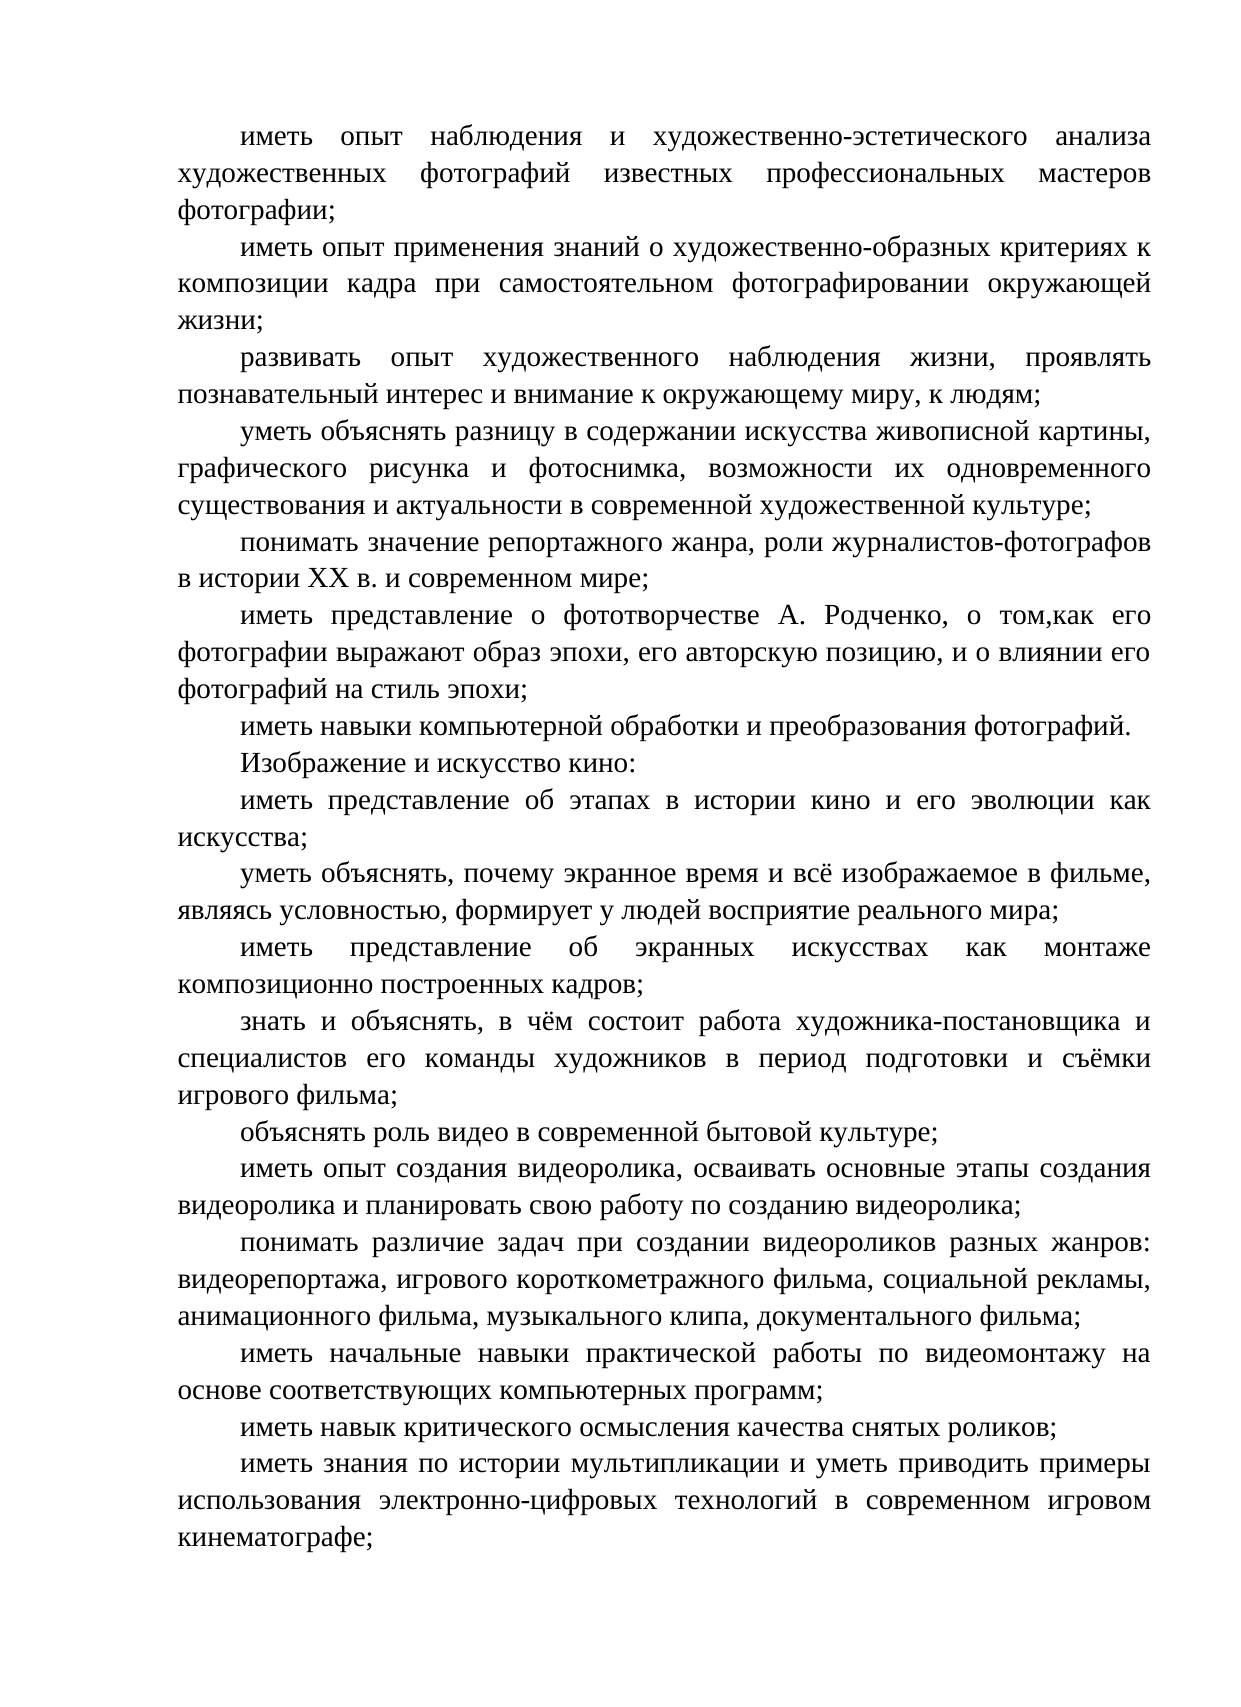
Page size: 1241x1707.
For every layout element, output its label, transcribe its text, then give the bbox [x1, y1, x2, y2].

text иметь опыт применения знаний о художественно-образных критериях к композиции кадра при самостоятельном фотографировании окружающей жизни; [177, 229, 1152, 336]
text иметь представление об экранных искусствах как монтаже композиционно построенных кадров; [177, 929, 1152, 1000]
text развивать опыт художественного наблюдения жизни, проявлять познавательный интерес и внимание к окружающему миру, к людям; [177, 339, 1152, 410]
text иметь опыт наблюдения и художественно-эстетического анализа художественных фотографий известных профессиональных мастеров фотографии; [177, 118, 1152, 225]
text понимать значение репортажного жанра, роли журналистов-фотографов в истории ХХ в. и современном мире; [177, 524, 1152, 594]
text уметь объяснять разницу в содержании искусства живописной картины, графического рисунка и фотоснимка, возможности их одновременного существования и актуальности в современной художественной культуре; [177, 413, 1152, 520]
text уметь объяснять, почему экранное время и всё изображаемое в фильме, являясь условностью, формирует у людей восприятие реального мира; [177, 856, 1152, 926]
text объяснять роль видео в современной бытовой культуре; [177, 1114, 1152, 1147]
text понимать различие задач при создании видеороликов разных жанров: видеорепортажа, игрового короткометражного фильма, социальной рекламы, анимационного фильма, музыкального клипа, документального фильма; [177, 1224, 1152, 1332]
text иметь представление об этапах в истории кино и его эволюции как искусства; [177, 782, 1152, 852]
text Изображение и искусство кино: [177, 745, 1152, 778]
text знать и объяснять, в чём состоит работа художника-постановщика и специалистов его команды художников в период подготовки и съёмки игрового фильма; [177, 1003, 1152, 1110]
text иметь навык критического осмысления качества снятых роликов; [177, 1409, 1152, 1442]
text иметь начальные навыки практической работы по видеомонтажу на основе соответствующих компьютерных программ; [177, 1335, 1152, 1405]
text иметь знания по истории мультипликации и уметь приводить примеры использования электронно-цифровых технологий в современном игровом кинематографе; [177, 1446, 1152, 1553]
text иметь представление о фототворчестве А. Родченко, о том,как его фотографии выражают образ эпохи, его авторскую позицию, и о влиянии его фотографий на стиль эпохи; [177, 597, 1152, 705]
text иметь опыт создания видеоролика, осваивать основные этапы создания видеоролика и планировать свою работу по созданию видеоролика; [177, 1151, 1152, 1221]
text иметь навыки компьютерной обработки и преобразования фотографий. [177, 708, 1152, 742]
